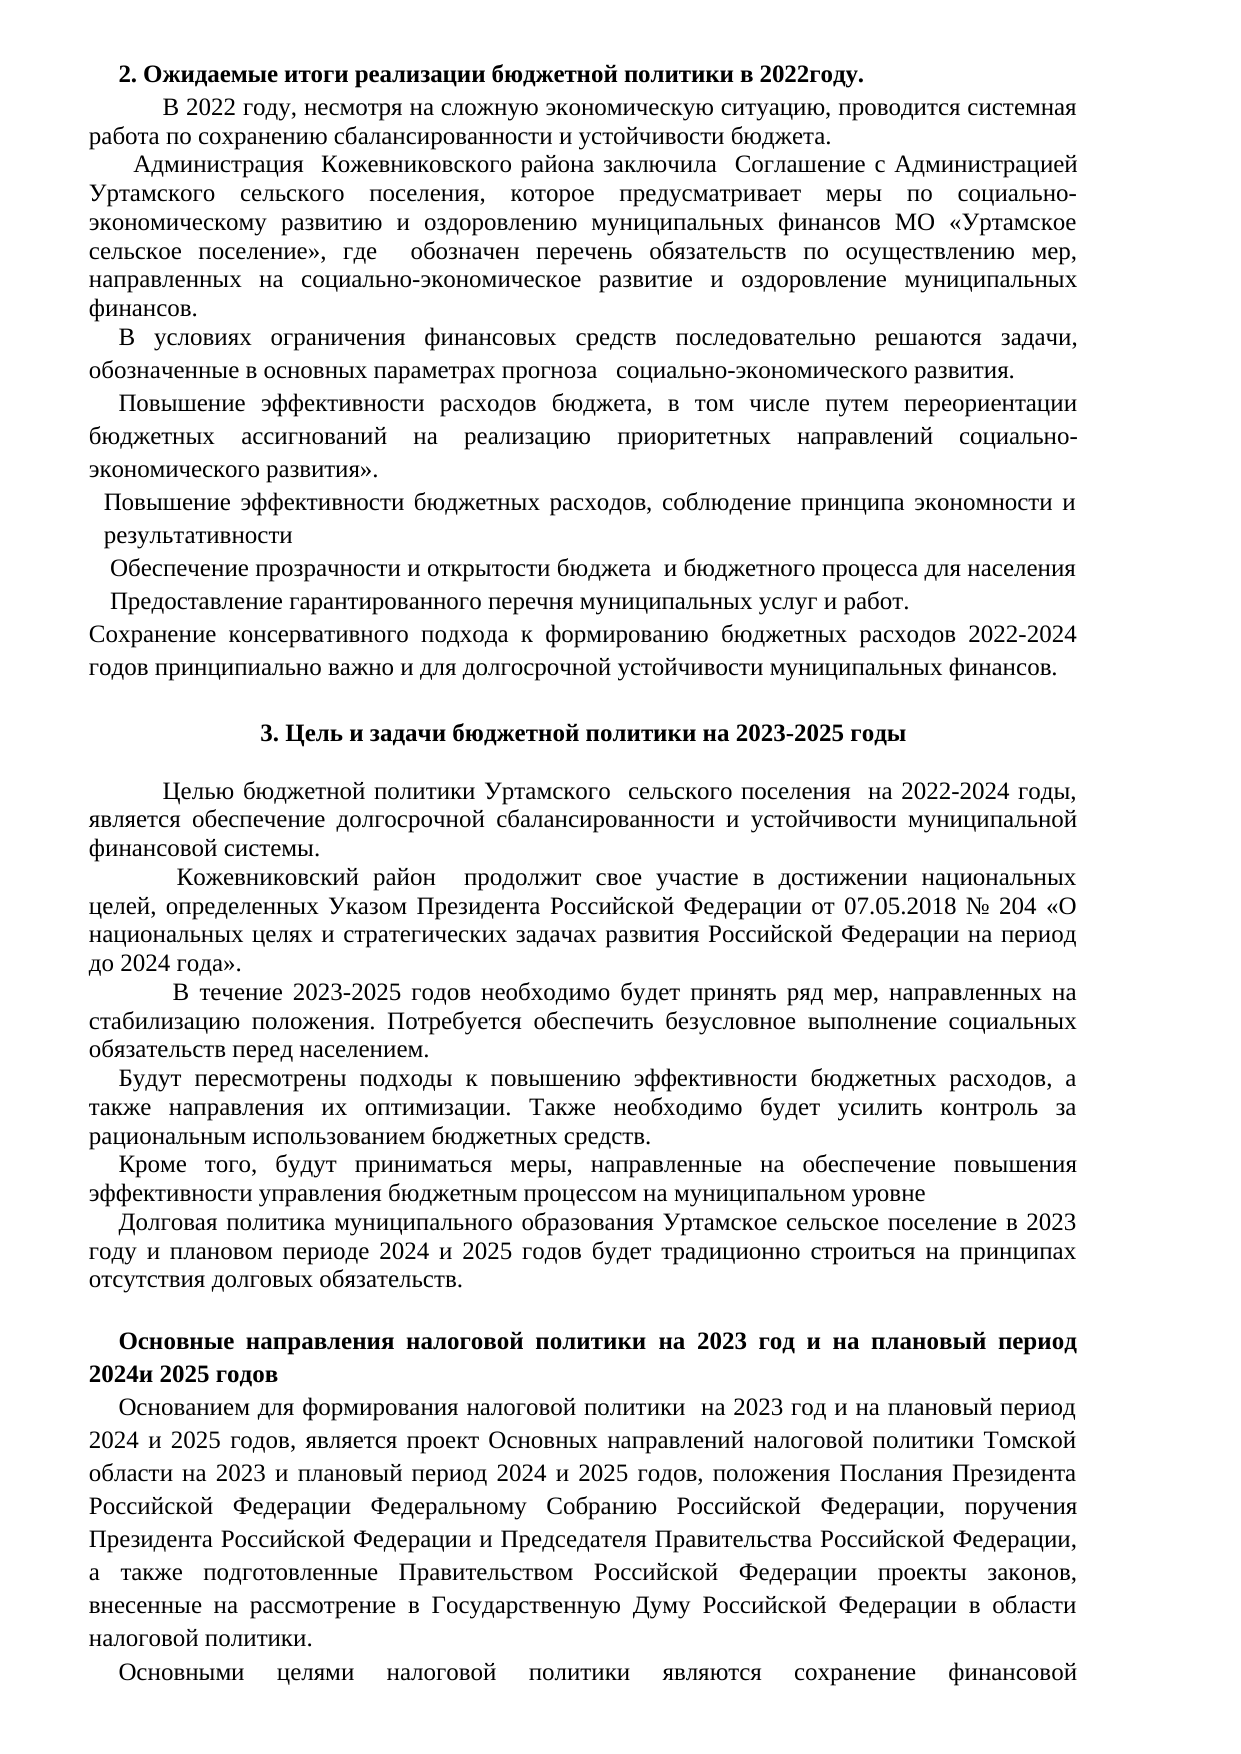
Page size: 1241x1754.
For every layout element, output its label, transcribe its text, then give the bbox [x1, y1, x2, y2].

text В условиях ограничения финансовых средств последовательно решаются задачи, обозначенные в основных параметрах прогноза социально-экономического развития. [89, 322, 1078, 384]
list В течение 2023-2025 годов необходимо будет принять ряд мер, направленных на стабилизацию положения. Потребуется обеспечить безусловное выполнение социальных обязательств перед населением. [89, 977, 1078, 1063]
list Повышение эффективности бюджетных расходов, соблюдение принципа экономности и результативности Обеспечение прозрачности и открытости бюджета и бюджетного процесса для населения Предоставление гарантированного перечня муниципальных услуг и работ. [103, 487, 1077, 615]
list Основанием для формирования налоговой политики на 2023 год и на плановый период 2024 и 2025 годов, является проект Основных направлений налоговой политики Томской области на 2023 и плановый период 2024 и 2025 годов, положения Послания Президента Российской Федерации Федеральному Собранию Российской Федерации, поручения Президента Российской Федерации и Председателя Правительства Российской Федерации, а также подготовленные Правительством Российской Федерации проекты законов, внесенные на рассмотрение в Государственную Думу Российской Федерации в области налоговой политики. [89, 1392, 1078, 1652]
list В 2022 году, несмотря на сложную экономическую ситуацию, проводится системная работа по сохранению сбалансированности и устойчивости бюджета. [89, 92, 1078, 149]
list Целью бюджетной политики Уртамского сельского поселения на 2022-2024 годы, является обеспечение долгосрочной сбалансированности и устойчивости муниципальной финансовой системы. [89, 776, 1078, 862]
text Повышение эффективности расходов бюджета, в том числе путем переориентации бюджетных ассигнований на реализацию приоритетных направлений социально-экономического развития». [89, 388, 1078, 483]
list Администрация Кожевниковского района заключила Соглашение с Администрацией Уртамского сельского поселения, которое предусматривает меры по социально-экономическому развитию и оздоровлению муниципальных финансов МО «Уртамское сельское поселение», где обозначен перечень обязательств по осуществлению мер, направленных на социально-экономическое развитие и оздоровление муниципальных финансов. [89, 149, 1078, 322]
text 3. Цель и задачи бюджетной политики на 2023-2025 годы [89, 718, 1078, 747]
list Будут пересмотрены подходы к повышению эффективности бюджетных расходов, а также направления их оптимизации. Также необходимо будет усилить контроль за рациональным использованием бюджетных средств. [89, 1063, 1078, 1149]
text Долговая политика муниципального образования Уртамское сельское поселение в 2023 году и плановом периоде 2024 и 2025 годов будет традиционно строиться на принципах отсутствия долговых обязательств. [89, 1207, 1078, 1293]
list Кожевниковский район продолжит свое участие в достижении национальных целей, определенных Указом Президента Российской Федерации от 07.05.2018 № 204 «О национальных целях и стратегических задачах развития Российской Федерации на период до 2024 года». [89, 862, 1078, 977]
list Кроме того, будут приниматься меры, направленные на обеспечение повышения эффективности управления бюджетным процессом на муниципальном уровне [89, 1149, 1078, 1207]
text 2. Ожидаемые итоги реализации бюджетной политики в 2022году. [89, 59, 1078, 88]
text Сохранение консервативного подхода к формированию бюджетных расходов 2022-2024 годов принципиально важно и для долгосрочной устойчивости муниципальных финансов. [89, 619, 1078, 681]
list Основные направления налоговой политики на 2023 год и на плановый период 2024и 2025 годов [89, 1326, 1078, 1388]
